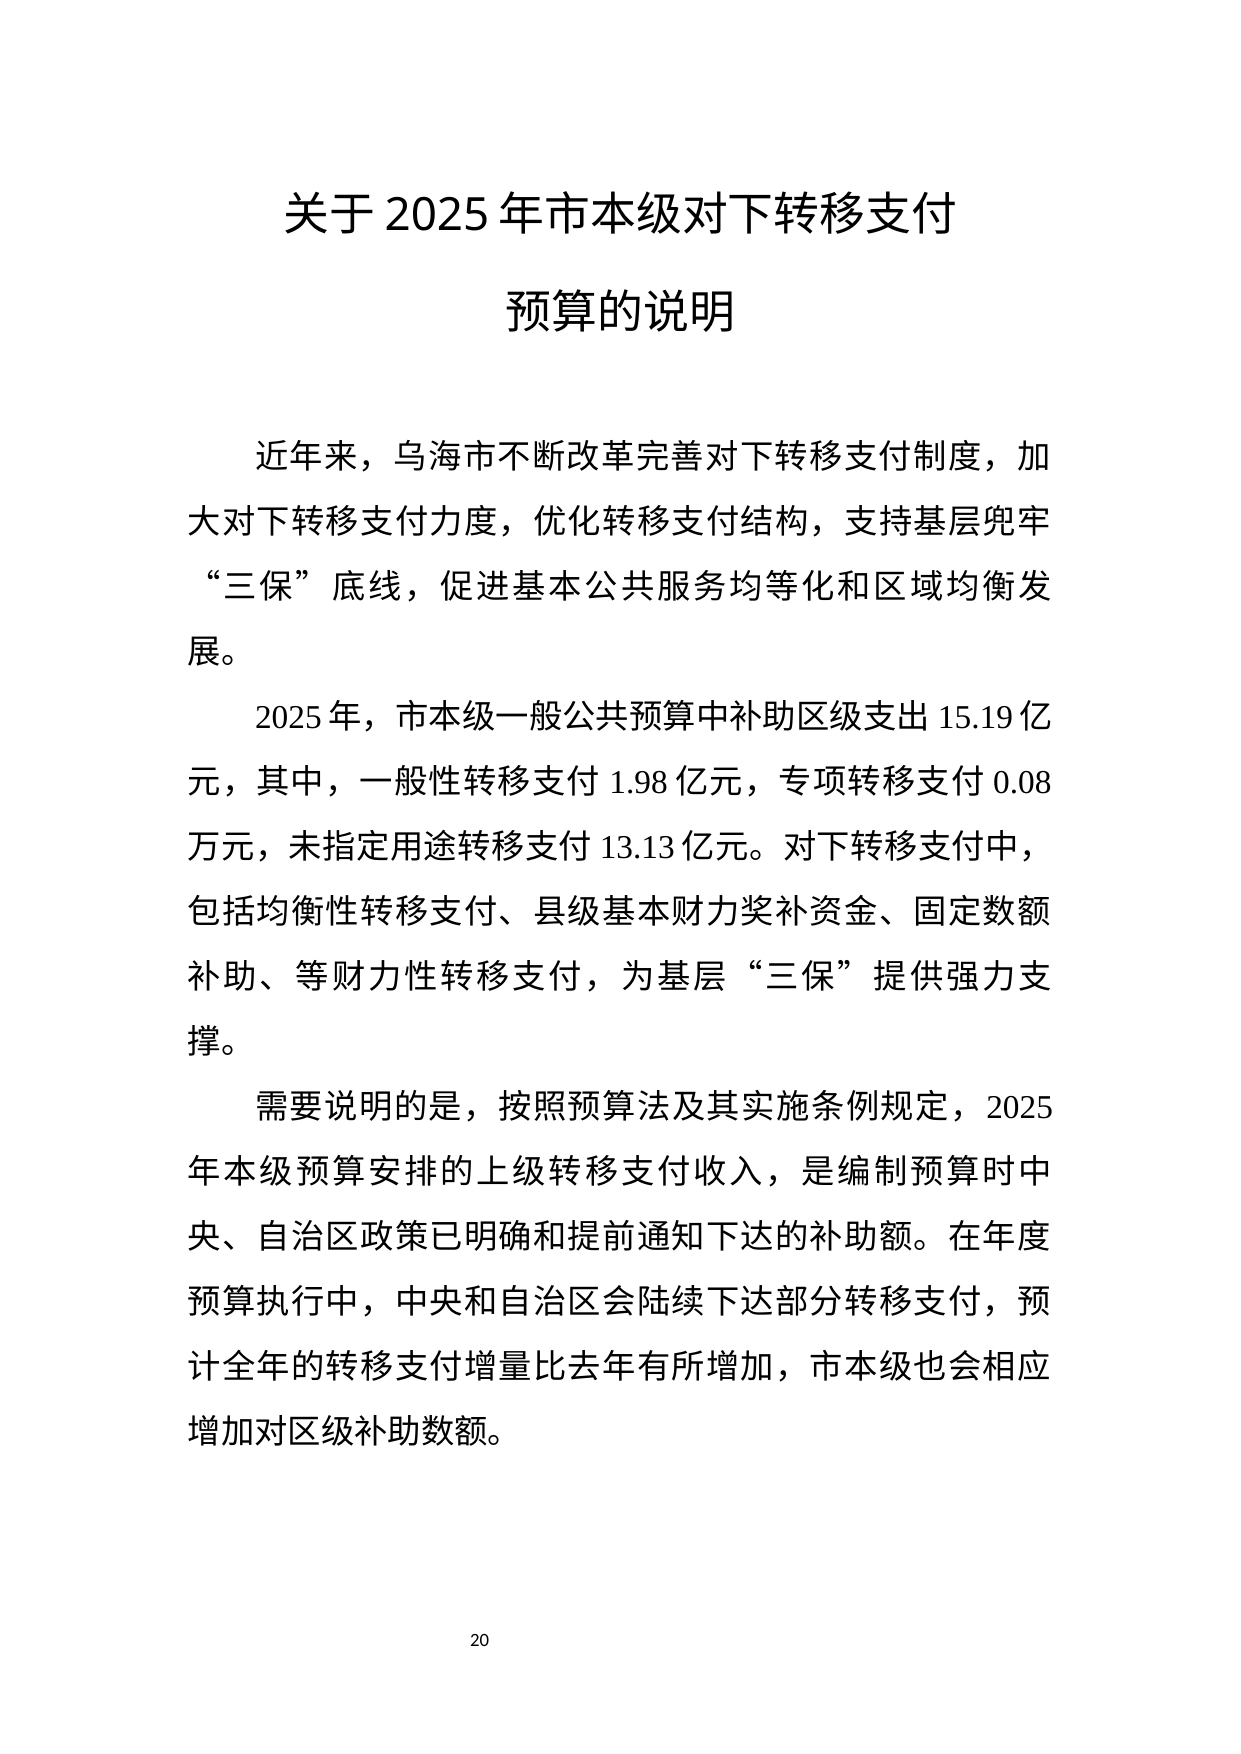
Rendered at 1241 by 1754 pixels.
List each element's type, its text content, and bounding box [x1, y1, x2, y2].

text 预算的说明 [187, 259, 1053, 357]
text 关于2025年市本级对下转移支付 [187, 162, 1053, 259]
text 近年来，乌海市不断改革完善对下转移支付制度，加大对下转移支付力度，优化转移支付结构，支持基层兜牢“三保”底线，促进基本公共服务均等化和区域均衡发展。 [187, 422, 1053, 682]
text 需要说明的是，按照预算法及其实施条例规定，2025年本级预算安排的上级转移支付收入，是编制预算时中央、自治区政策已明确和提前通知下达的补助额。在年度预算执行中，中央和自治区会陆续下达部分转移支付，预计全年的转移支付增量比去年有所增加，市本级也会相应增加对区级补助数额。 [187, 1072, 1053, 1462]
text 2025年，市本级一般公共预算中补助区级支出15.19亿元，其中，一般性转移支付1.98亿元，专项转移支付0.08万元，未指定用途转移支付13.13亿元。对下转移支付中，包括均衡性转移支付、县级基本财力奖补资金、固定数额补助、等财力性转移支付，为基层“三保”提供强力支撑。 [187, 682, 1053, 1072]
